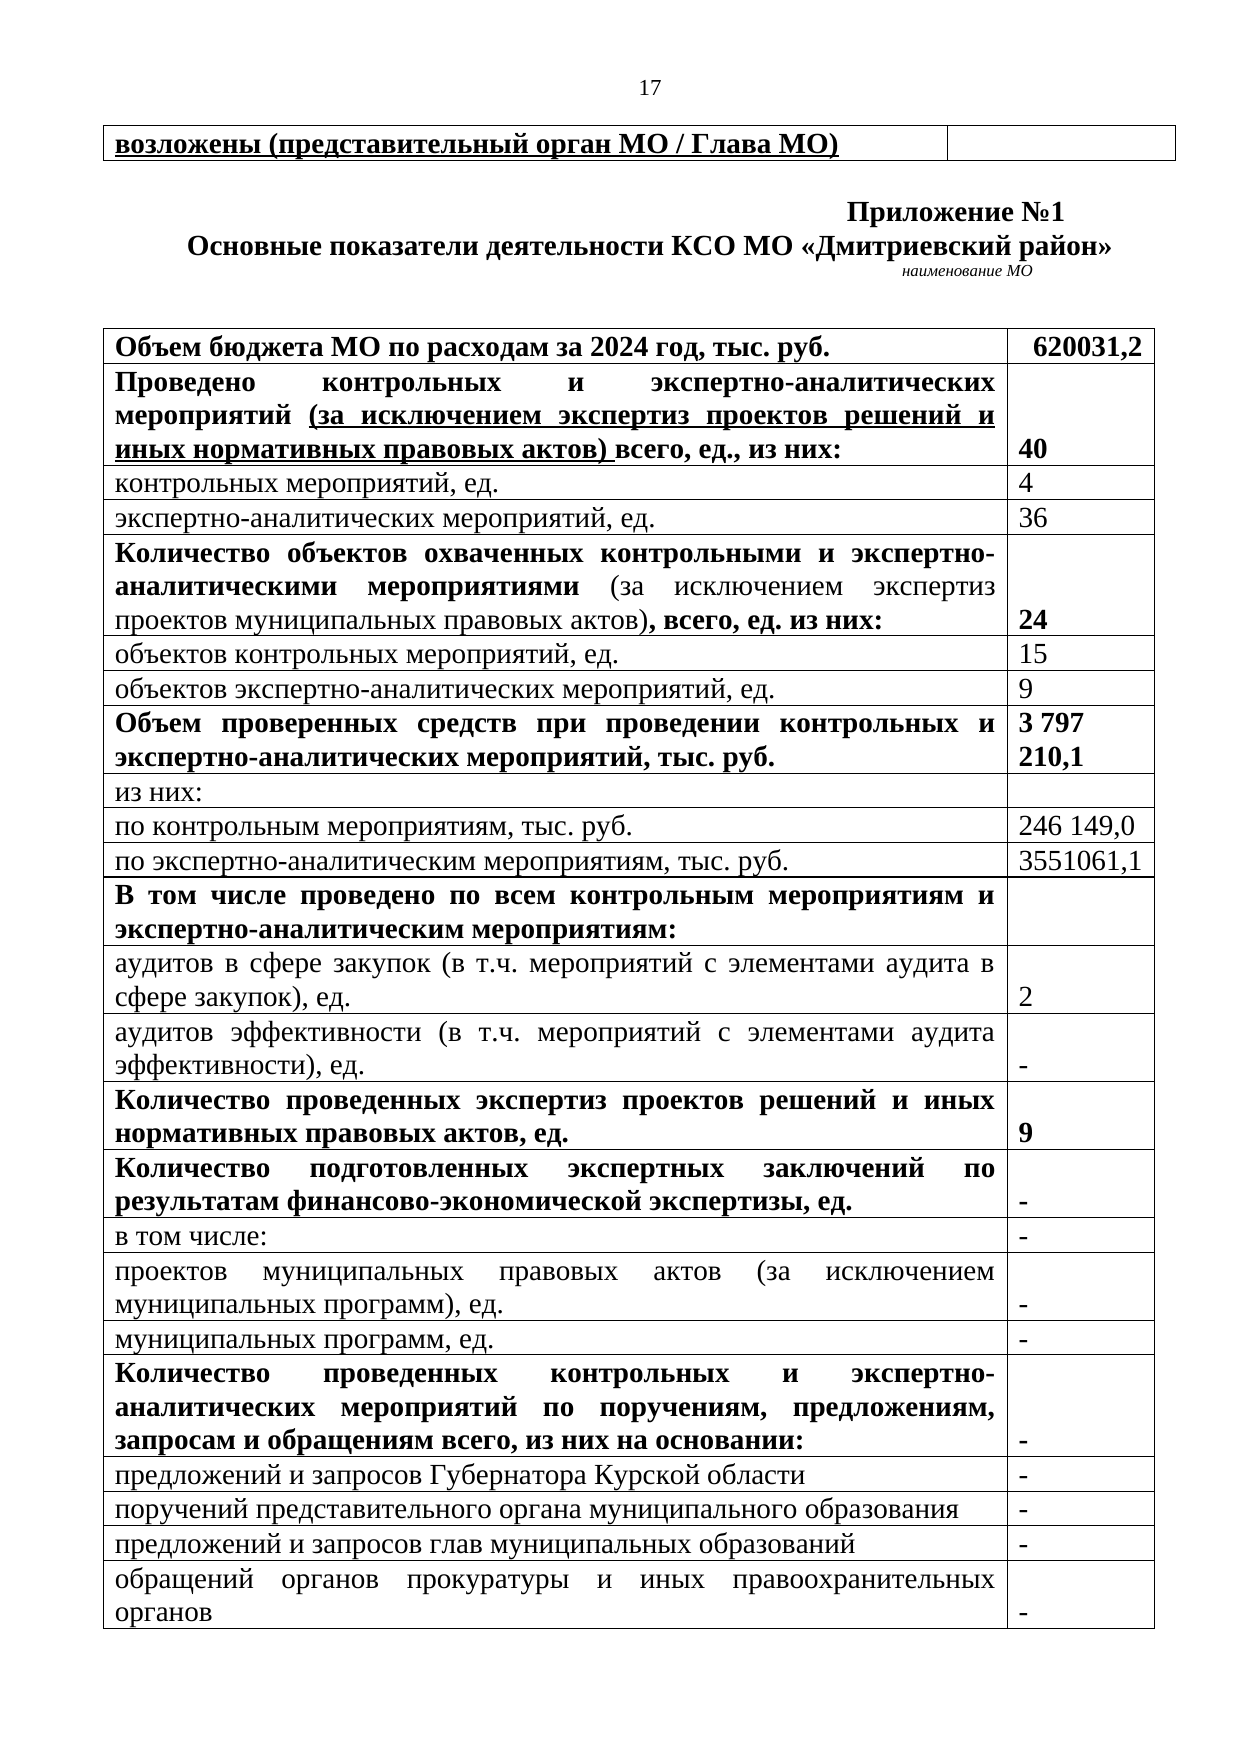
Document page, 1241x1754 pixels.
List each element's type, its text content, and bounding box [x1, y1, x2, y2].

text наименование МО [812, 261, 1122, 295]
table_cell 9 [1008, 1082, 1154, 1149]
table_cell экспертно-аналитических мероприятий, ед. [104, 500, 1007, 534]
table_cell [104, 126, 947, 159]
text Основные показатели деятельности КСО МО «Дмитриевский район» [177, 228, 1122, 261]
table_cell проектов муниципальных правовых актов (за исключением муниципальных программ), ед. [104, 1253, 1007, 1320]
table_cell 3551061,1 [1008, 843, 1154, 876]
table_cell предложений и запросов глав муниципальных образований [104, 1526, 1007, 1560]
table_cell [948, 126, 1175, 159]
table_cell Количество проведенных контрольных и экспертно-аналитических мероприятий по поручениям, предложениям, запросам и обращениям всего, из них на основании: [104, 1355, 1007, 1456]
table_cell - [1008, 1355, 1154, 1456]
table_cell муниципальных программ, ед. [104, 1321, 1007, 1354]
table_cell объектов контрольных мероприятий, ед. [104, 636, 1007, 670]
table_cell - [1008, 1561, 1154, 1628]
table_cell 4 [1008, 466, 1154, 499]
table_cell аудитов эффективности (в т.ч. мероприятий с элементами аудита эффективности), ед. [104, 1014, 1007, 1081]
table_cell - [1008, 1492, 1154, 1525]
table_cell Количество проведенных экспертиз проектов решений и иных нормативных правовых актов, ед. [104, 1082, 1007, 1149]
table_cell 24 [1008, 535, 1154, 635]
text Приложение №1 [177, 194, 1122, 228]
table_cell В том числе проведено по всем контрольным мероприятиям и экспертно-аналитическим мероприятиям: [104, 878, 1007, 944]
table_cell 15 [1008, 636, 1154, 670]
table_cell 2 [1008, 946, 1154, 1013]
table_cell контрольных мероприятий, ед. [104, 466, 1007, 499]
table_cell 9 [1008, 671, 1154, 704]
table_cell [1008, 774, 1154, 807]
table_cell [1008, 878, 1154, 944]
table_cell по экспертно-аналитическим мероприятиям, тыс. руб. [104, 843, 1007, 876]
table_cell - [1008, 1150, 1154, 1217]
table_cell 246 149,0 [1008, 808, 1154, 842]
table_cell Количество объектов охваченных контрольными и экспертно-аналитическими мероприятиями (за исключением экспертиз проектов муниципальных правовых актов), всего, ед. из них: [104, 535, 1007, 635]
table_cell предложений и запросов Губернатора Курской области [104, 1457, 1007, 1491]
table_cell - [1008, 1253, 1154, 1320]
table_cell - [1008, 1526, 1154, 1560]
table_cell аудитов в сфере закупок (в т.ч. мероприятий с элементами аудита в сфере закупок), ед. [104, 946, 1007, 1013]
table_cell 40 [1008, 364, 1154, 464]
table_cell обращений органов прокуратуры и иных правоохранительных органов [104, 1561, 1007, 1628]
table_cell по контрольным мероприятиям, тыс. руб. [104, 808, 1007, 842]
table_header Объем бюджета МО по расходам за 2024 год, тыс. руб. [104, 329, 1007, 363]
table_cell - [1008, 1457, 1154, 1491]
table_cell - [1008, 1321, 1154, 1354]
table_cell Количество подготовленных экспертных заключений по результатам финансово-экономической экспертизы, ед. [104, 1150, 1007, 1217]
table_cell из них: [104, 774, 1007, 807]
table_header 620031,2 [1008, 329, 1154, 363]
table_cell 36 [1008, 500, 1154, 534]
table_cell в том числе: [104, 1218, 1007, 1252]
table_cell Проведено контрольных и экспертно-аналитических мероприятий (за исключением экспертиз проектов решений и иных нормативных правовых актов) всего, ед., из них: [104, 364, 1007, 464]
table_cell 3 797 210,1 [1008, 706, 1154, 773]
table_cell Объем проверенных средств при проведении контрольных и экспертно-аналитических мероприятий, тыс. руб. [104, 706, 1007, 773]
table_cell - [1008, 1218, 1154, 1252]
table_cell - [1008, 1014, 1154, 1081]
table_cell объектов экспертно-аналитических мероприятий, ед. [104, 671, 1007, 704]
table_cell поручений представительного органа муниципального образования [104, 1492, 1007, 1525]
